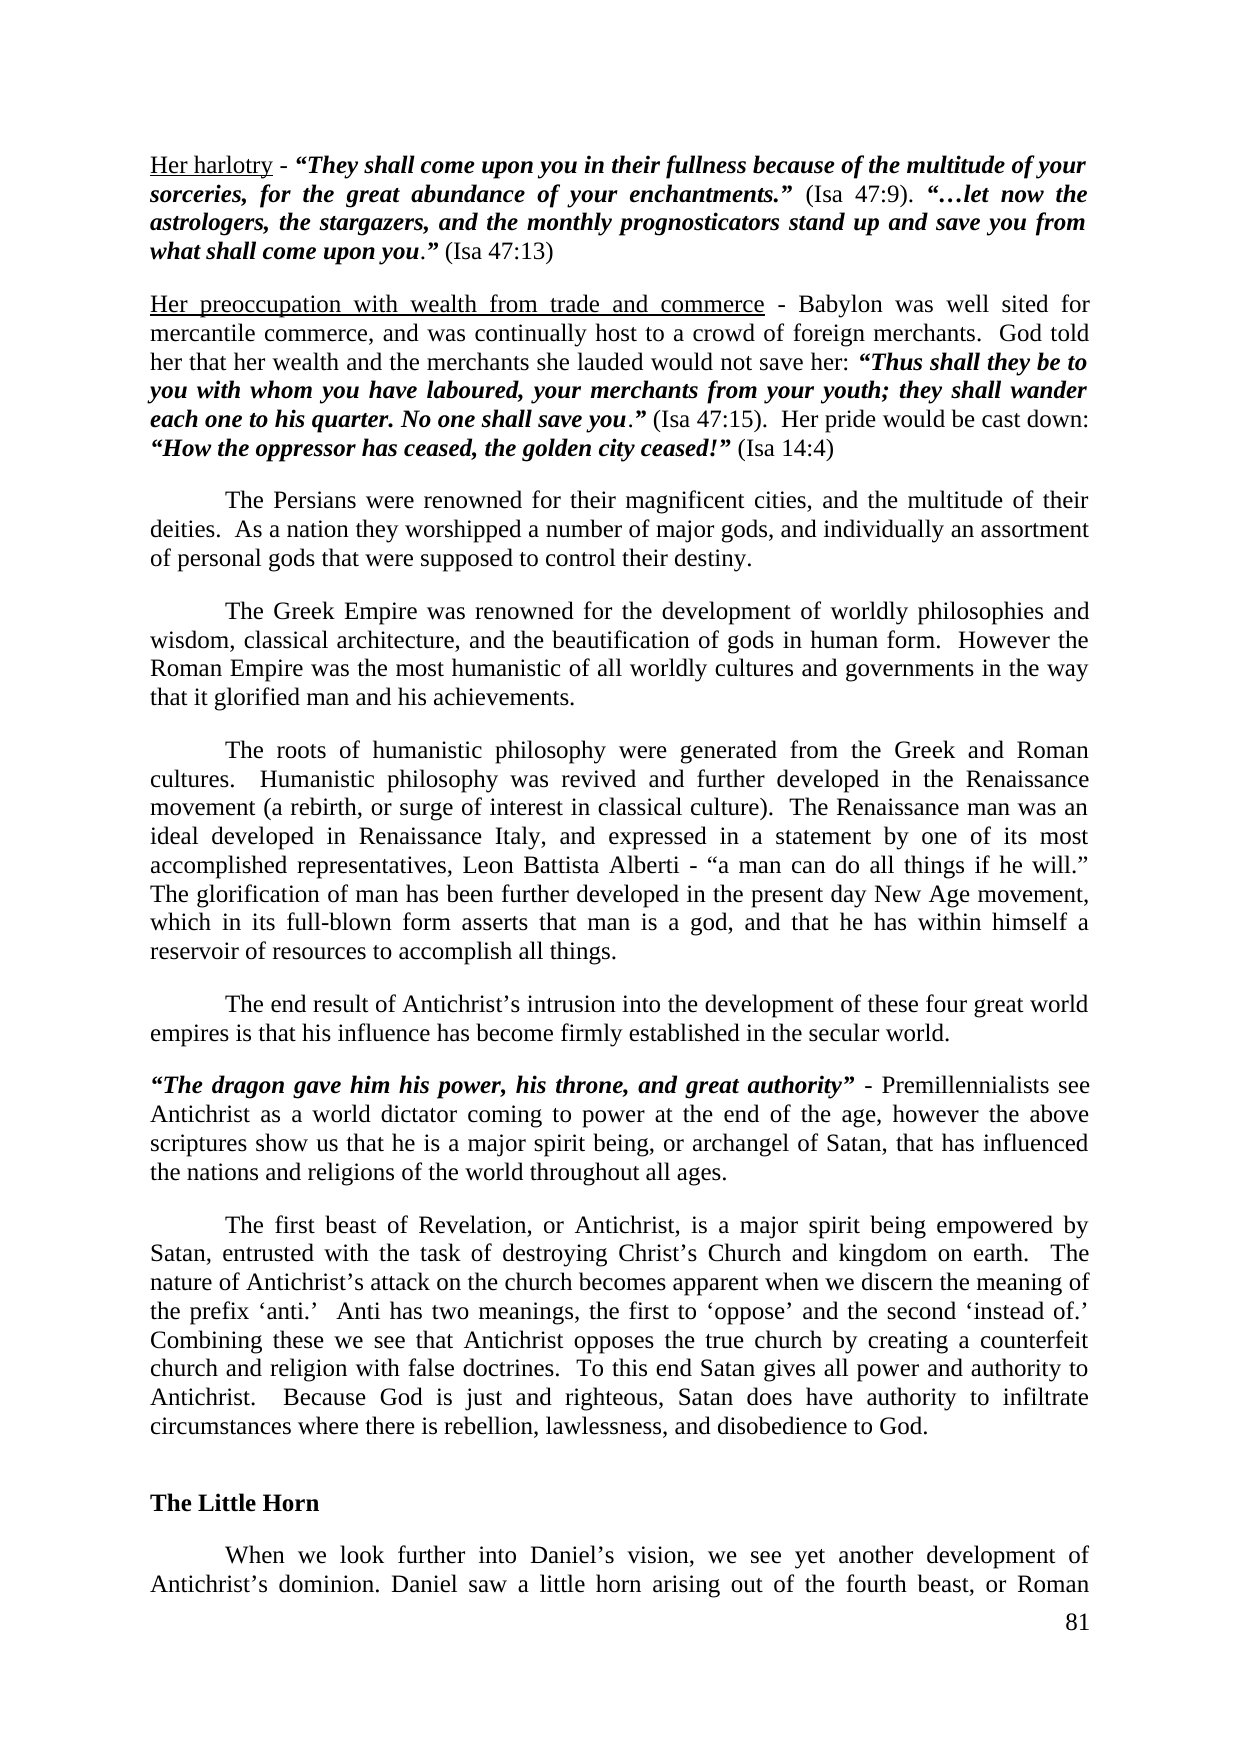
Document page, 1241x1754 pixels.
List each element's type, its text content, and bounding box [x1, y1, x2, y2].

text The Persians were renowned for their magnificent cities, and the multitude of their deities. As a nation they worshipped a number of major gods, and individually an assortment of personal gods that were supposed to control their destiny. [150, 486, 1090, 572]
text The Little Horn [150, 1488, 1090, 1517]
text Her preoccupation with wealth from trade and commerce - Babylon was well sited for mercantile commerce, and was continually host to a crowd of foreign merchants. God told her that her wealth and the merchants she lauded would not save her: “Thus shall they be to you with whom you have laboured, your merchants from your youth; they shall wander each one to his quarter. No one shall save you.” (Isa 47:15). Her pride would be cast down: “How the oppressor has ceased, the golden city ceased!” (Isa 14:4) [150, 289, 1090, 462]
text The end result of Antichrist’s intrusion into the development of these four great world empires is that his influence has become firmly established in the secular world. [150, 989, 1090, 1047]
text Her harlotry - “They shall come upon you in their fullness because of the multitude of your sorceries, for the great abundance of your enchantments.” (Isa 47:9). “…let now the astrologers, the stargazers, and the monthly prognosticators stand up and save you from what shall come upon you.” (Isa 47:13) [150, 150, 1090, 265]
text “The dragon gave him his power, his throne, and great authority” - Premillennialists see Antichrist as a world dictator coming to power at the end of the age, however the above scriptures show us that he is a major spirit being, or archangel of Satan, that has influenced the nations and religions of the world throughout all ages. [150, 1071, 1090, 1186]
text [150, 1541, 1090, 1598]
text The roots of humanistic philosophy were generated from the Greek and Roman cultures. Humanistic philosophy was revived and further developed in the Renaissance movement (a rebirth, or surge of interest in classical culture). The Renaissance man was an ideal developed in Renaissance Italy, and expressed in a statement by one of its most accomplished representatives, Leon Battista Alberti - “a man can do all things if he will.” The glorification of man has been further developed in the present day New Age movement, which in its full-blown form asserts that man is a god, and that he has within himself a reservoir of resources to accomplish all things. [150, 735, 1090, 965]
text The Greek Empire was renowned for the development of worldly philosophies and wisdom, classical architecture, and the beautification of gods in human form. However the Roman Empire was the most humanistic of all worldly cultures and governments in the way that it glorified man and his achievements. [150, 596, 1090, 711]
text The first beast of Revelation, or Antichrist, is a major spirit being empowered by satan, entrusted with the task of destroying Christ’s Church and kingdom on earth. The nature of Antichrist’s attack on the church becomes apparent when we discern the meaning of the prefix ‘anti.’ Anti has two meanings, the first to ‘oppose’ and the second ‘instead of.’ Combining these we see that Antichrist opposes the true church by creating a counterfeit church and religion with false doctrines. To this end Satan gives all power and authority to Antichrist. Because God is just and righteous, Satan does have authority to infiltrate circumstances where there is rebellion, lawlessness, and disobedience to God. [150, 1210, 1090, 1440]
